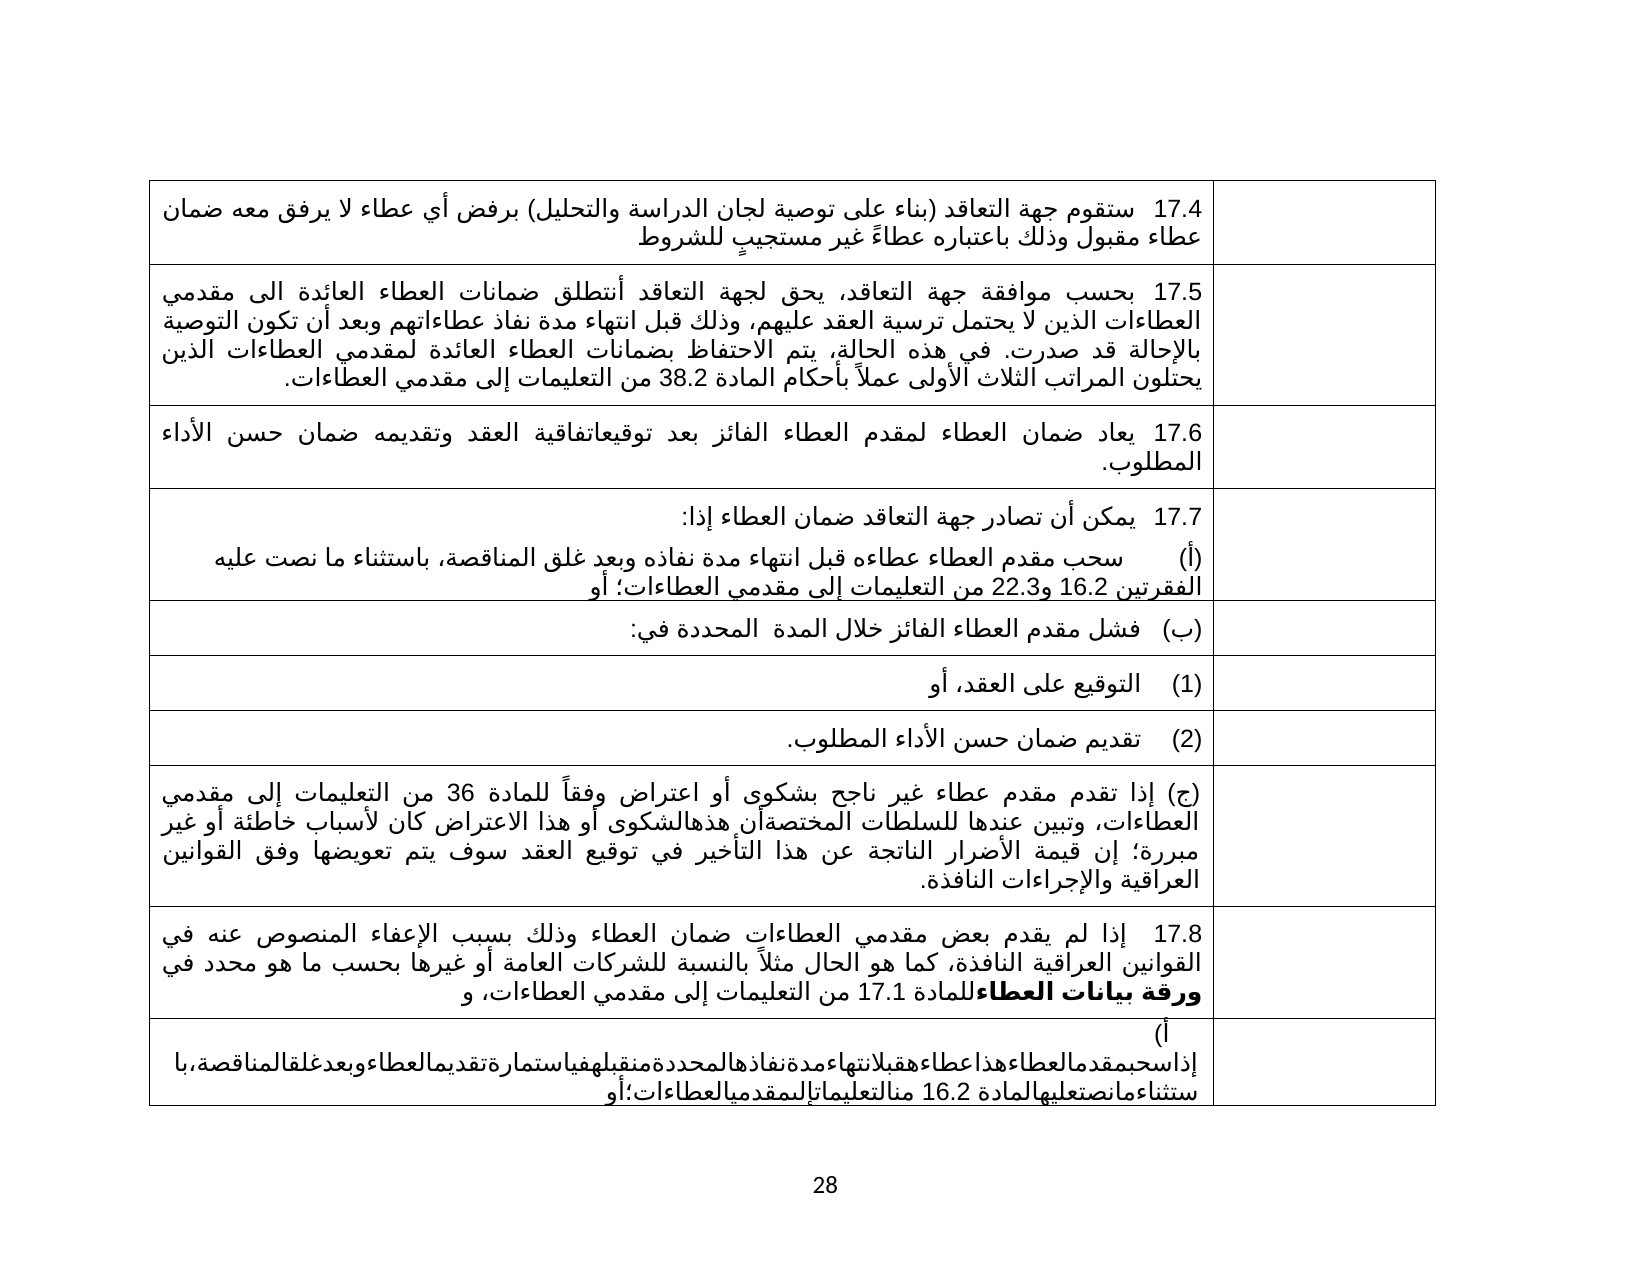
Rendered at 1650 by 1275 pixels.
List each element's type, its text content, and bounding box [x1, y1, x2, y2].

table_cell [1214, 601, 1435, 655]
table_cell 17.4 ستقوم جهة التعاقد (بناء على توصية لجان الدراسة والتحليل) برفض أي عطاء لا يرفق معه ضمان عطاء مقبول وذلك باعتباره عطاءً غير مستجيبٍ للشروط [150, 181, 1213, 263]
table_cell (2) تقديم ضمان حسن الأداء المطلوب. [150, 711, 1213, 765]
table_cell أ) إذاسحبمقدمالعطاءهذاعطاءهقبلانتهاءمدةنفاذهالمحددةمنقبلهفياستمارةتقديمالعطاءوبعدغلقالمناقصة،باستثناءمانصتعليهالمادة 16.2 منالتعليماتإلىمقدميالعطاءات؛أو [150, 1019, 1213, 1105]
table_cell [1214, 265, 1435, 404]
table_cell [1214, 1019, 1435, 1105]
table_cell (1) التوقيع على العقد، أو [150, 656, 1213, 710]
table_cell [1214, 656, 1435, 710]
table_cell 17.5 بحسب موافقة جهة التعاقد، يحق لجهة التعاقد أنتطلق ضمانات العطاء العائدة الى مقدمي العطاءات الذين لا يحتمل ترسية العقد عليهم، وذلك قبل انتهاء مدة نفاذ عطاءاتهم وبعد أن تكون التوصية بالإحالة قد صدرت. في هذه الحالة، يتم الاحتفاظ بضمانات العطاء العائدة لمقدمي العطاءات الذين يحتلون المراتب الثلاث الأولى عملاً بأحكام المادة 38.2 من التعليمات إلى مقدمي العطاءات. [150, 265, 1213, 404]
table_cell [1214, 489, 1435, 600]
table_cell (ج) إذا تقدم مقدم عطاء غير ناجح بشكوى أو اعتراض وفقاً للمادة 36 من التعليمات إلى مقدمي العطاءات، وتبين عندها للسلطات المختصةأن هذهالشكوى أو هذا الاعتراض كان لأسباب خاطئة أو غير مبررة؛ إن قيمة الأضرار الناتجة عن هذا التأخير في توقيع العقد سوف يتم تعويضها وفق القوانين العراقية والإجراءات النافذة. [150, 766, 1213, 906]
table_cell [1214, 181, 1435, 263]
table_cell 17.7 يمكن أن تصادر جهة التعاقد ضمان العطاء إذا: (أ) سحب مقدم العطاء عطاءه قبل انتهاء مدة نفاذه وبعد غلق المناقصة، باستثناء ما نصت عليه الفقرتين 16.2 و22.3 من التعليمات إلى مقدمي العطاءات؛ أو [150, 489, 1213, 600]
table_cell 17.6 يعاد ضمان العطاء لمقدم العطاء الفائز بعد توقيعاتفاقية العقد وتقديمه ضمان حسن الأداء المطلوب. [150, 406, 1213, 488]
table_cell [1214, 406, 1435, 488]
table_cell [1214, 766, 1435, 906]
table_cell (ب) فشل مقدم العطاء الفائز خلال المدة المحددة في: [150, 601, 1213, 655]
table_cell [1214, 711, 1435, 765]
table_cell 17.8 إذا لم يقدم بعض مقدمي العطاءات ضمان العطاء وذلك بسبب الإعفاء المنصوص عنه في القوانين العراقية النافذة، كما هو الحال مثلاً بالنسبة للشركات العامة أو غيرها بحسب ما هو محدد في ورقة بيانات العطاءللمادة 17.1 من التعليمات إلى مقدمي العطاءات، و [150, 907, 1213, 1018]
table_cell [1214, 907, 1435, 1018]
